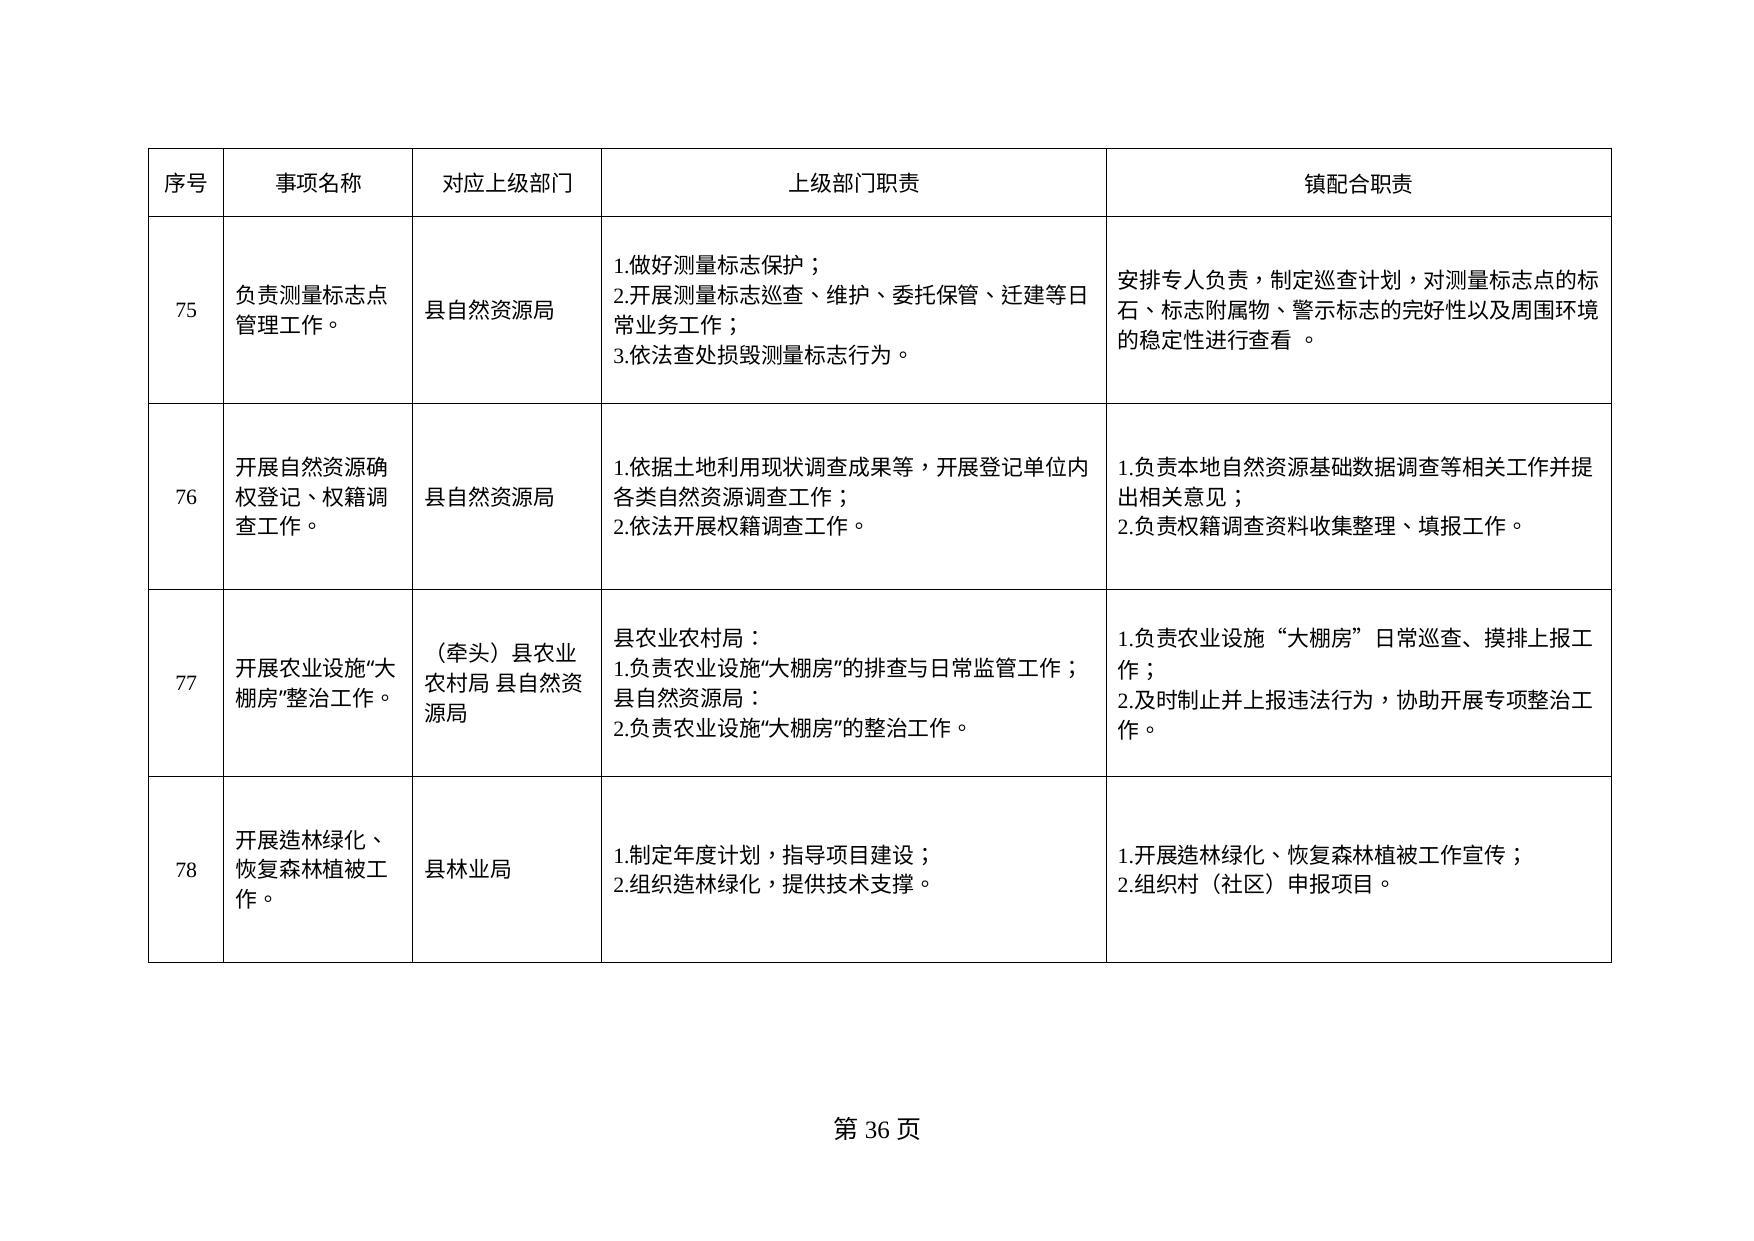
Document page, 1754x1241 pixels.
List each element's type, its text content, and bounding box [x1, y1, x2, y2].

table_cell 78 [149, 777, 223, 962]
table_cell 县农业农村局： 1.负责农业设施“大棚房”的排查与日常监管工作； 县自然资源局： 2.负责农业设施“大棚房”的整治工作。 [602, 590, 1106, 776]
table_cell 76 [149, 404, 223, 589]
table_header 对应上级部门 [413, 149, 601, 216]
table_cell 安排专人负责，制定巡查计划，对测量标志点的标石、标志附属物、警示标志的完好性以及周围环境的稳定性进行查看 。 [1107, 217, 1611, 403]
table_cell （牵头）县农业农村局 县自然资源局 [413, 590, 601, 776]
table_cell 1.依据土地利用现状调查成果等，开展登记单位内各类自然资源调查工作； 2.依法开展权籍调查工作。 [602, 404, 1106, 589]
table_cell 负责测量标志点管理工作。 [224, 217, 412, 403]
table_header 序号 [149, 149, 223, 216]
table_cell 县林业局 [413, 777, 601, 962]
table_cell 县自然资源局 [413, 404, 601, 589]
table_cell 1.负责农业设施“大棚房”日常巡查、摸排上报工作； 2.及时制止并上报违法行为，协助开展专项整治工作。 [1107, 590, 1611, 776]
table_cell 开展农业设施“大棚房”整治工作。 [224, 590, 412, 776]
table_cell 1.负责本地自然资源基础数据调查等相关工作并提出相关意见； 2.负责权籍调查资料收集整理、填报工作。 [1107, 404, 1611, 589]
table_cell 1.开展造林绿化、恢复森林植被工作宣传； 2.组织村（社区）申报项目。 [1107, 777, 1611, 962]
table_cell 75 [149, 217, 223, 403]
table_cell 开展造林绿化、恢复森林植被工作。 [224, 777, 412, 962]
table_header 上级部门职责 [602, 149, 1106, 216]
table_cell 县自然资源局 [413, 217, 601, 403]
table_header 事项名称 [224, 149, 412, 216]
table_header 镇配合职责 [1107, 149, 1611, 216]
table_cell 1.制定年度计划，指导项目建设； 2.组织造林绿化，提供技术支撑。 [602, 777, 1106, 962]
table_cell 开展自然资源确权登记、权籍调查工作。 [224, 404, 412, 589]
table_cell 1.做好测量标志保护； 2.开展测量标志巡查、维护、委托保管、迁建等日常业务工作； 3.依法查处损毁测量标志行为。 [602, 217, 1106, 403]
table_cell 77 [149, 590, 223, 776]
